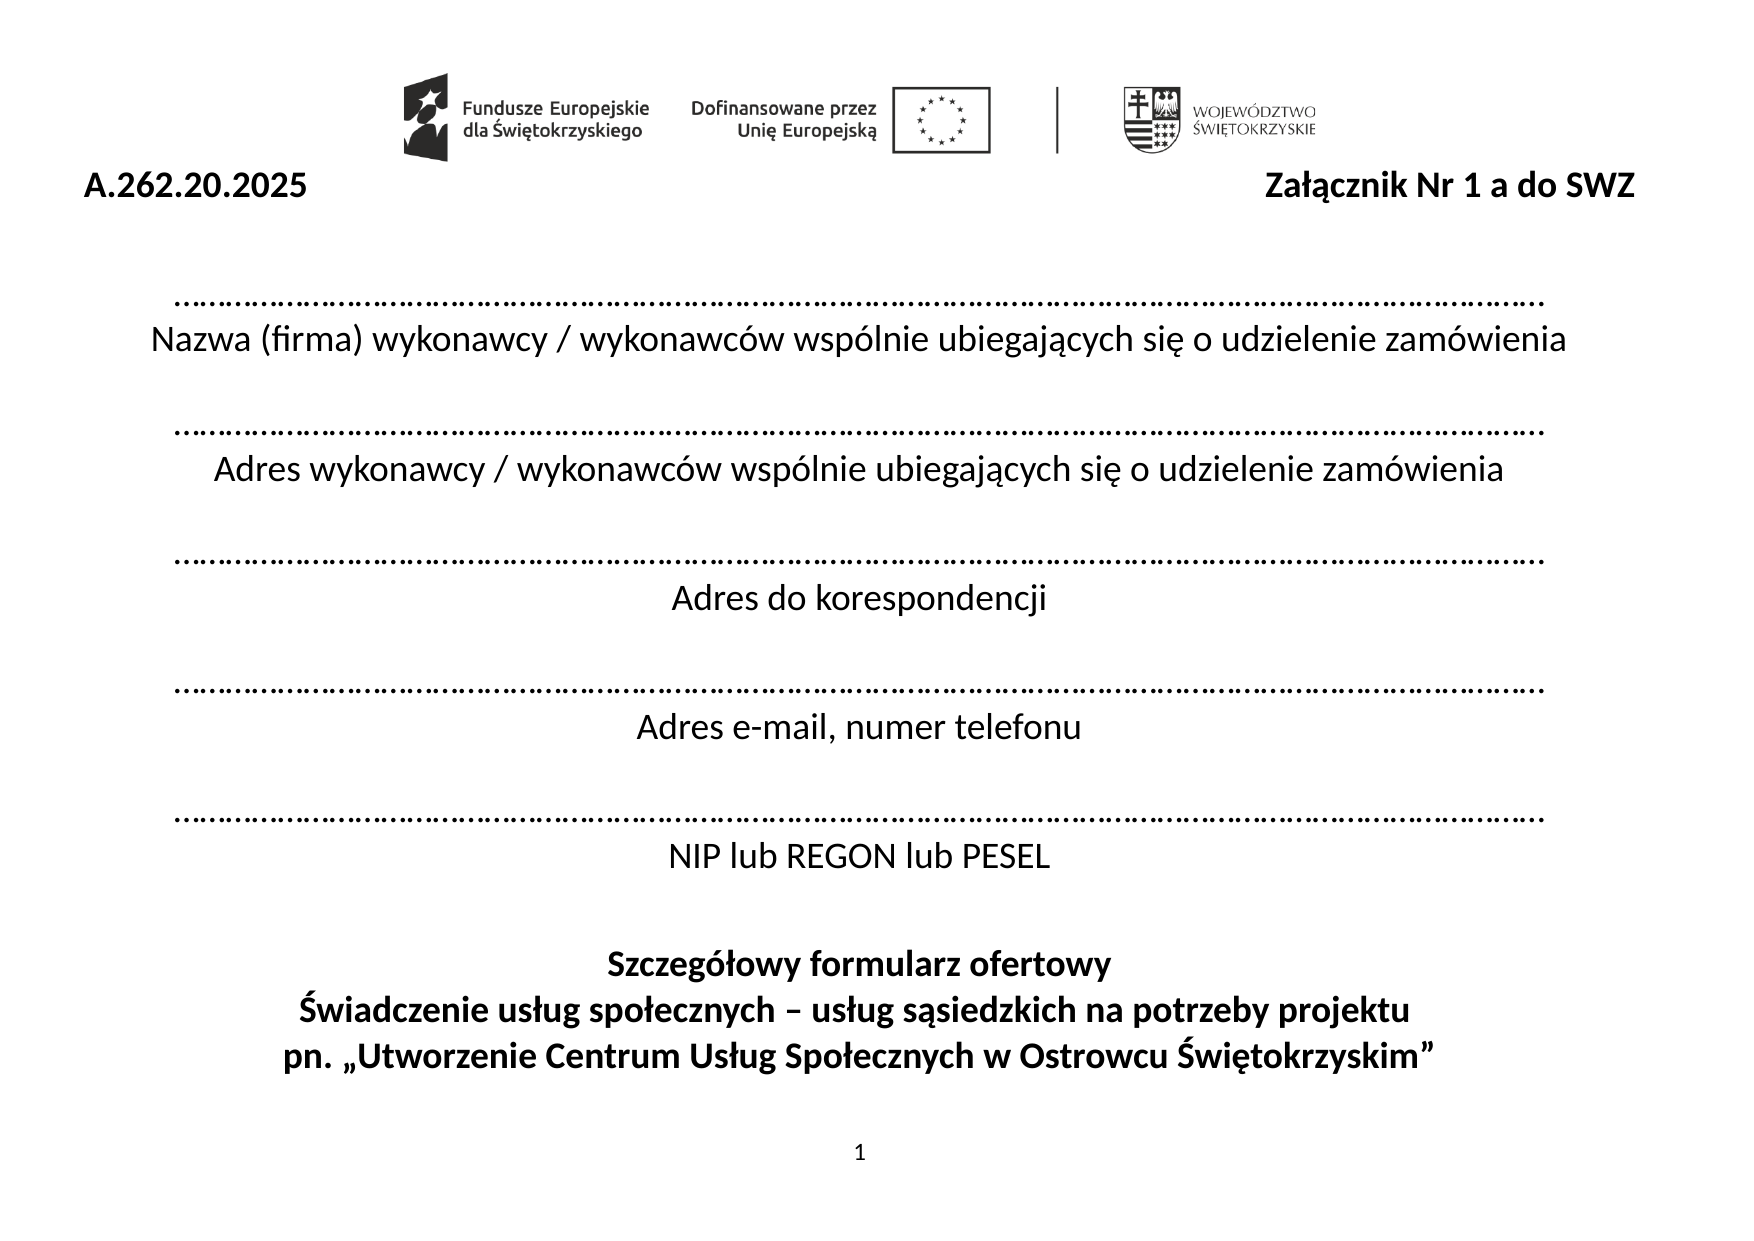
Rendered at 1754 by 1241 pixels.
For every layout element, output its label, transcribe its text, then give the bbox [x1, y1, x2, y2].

text Nazwa (firma) wykonawcy / wykonawców wspólnie ubiegających się o udzielenie zamówienia [80, 315, 1639, 361]
text …………………………………………………………………………………………………………………………………………… [80, 399, 1639, 444]
text Szczegółowy formularz ofertowy Świadczenie usług społecznych – usług sąsiedzkich na potrzeby projektu pn. „Utworzenie Centrum Usług Społecznych w Ostrowcu Świętokrzyskim” [80, 940, 1639, 1078]
text …………………………………………………………………………………………………………………………………………… [80, 657, 1639, 703]
text …………………………………………………………………………………………………………………………………………… [80, 269, 1639, 315]
text Adres do korespondencji [80, 574, 1639, 619]
text Adres e-mail, numer telefonu [80, 703, 1639, 749]
text Adres wykonawcy / wykonawców wspólnie ubiegających się o udzielenie zamówienia [80, 444, 1639, 490]
picture [403, 73, 1316, 162]
text …………………………………………………………………………………………………………………………………………… [80, 528, 1639, 574]
text A.262.20.2025 Załącznik Nr 1 a do SWZ [80, 161, 1639, 207]
text …………………………………………………………………………………………………………………………………………… [80, 786, 1639, 832]
text NIP lub REGON lub PESEL [80, 832, 1639, 878]
